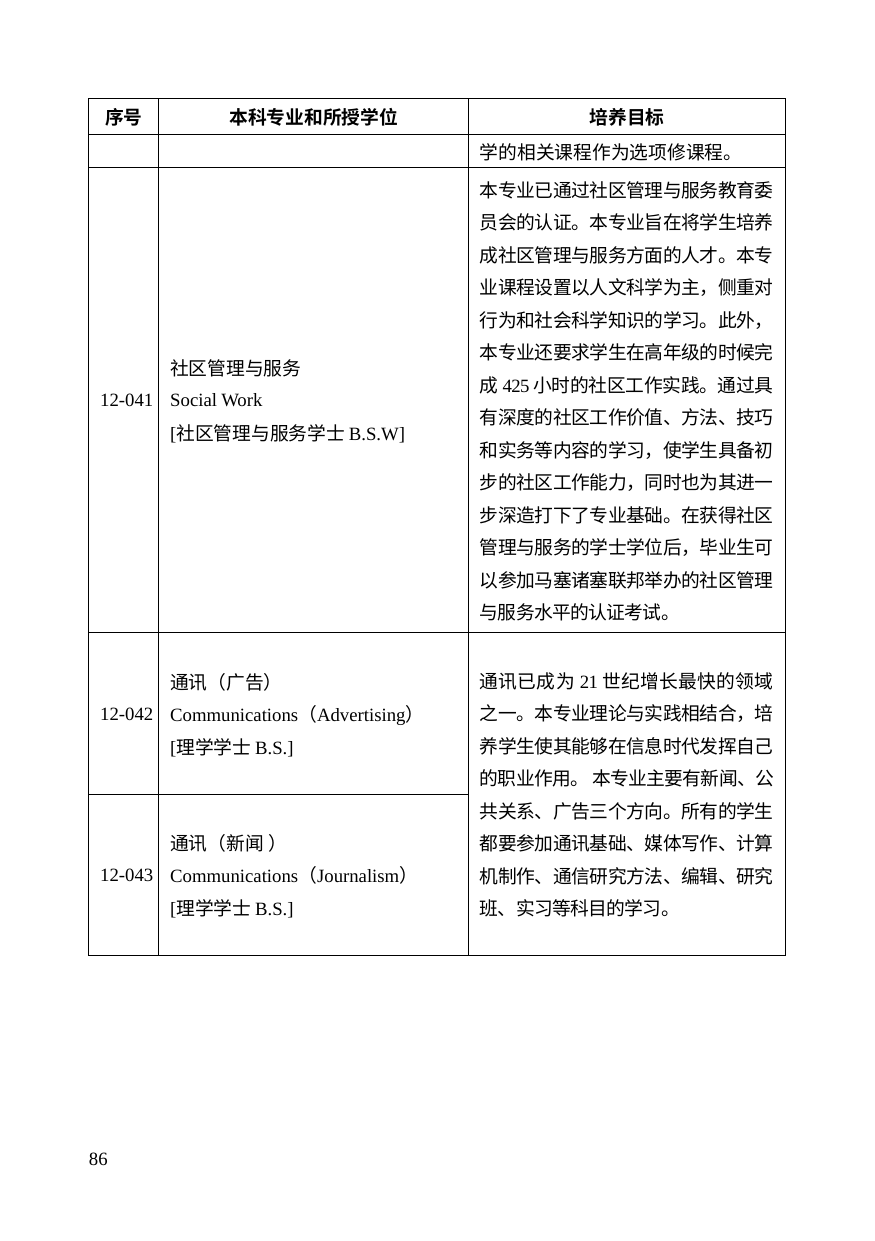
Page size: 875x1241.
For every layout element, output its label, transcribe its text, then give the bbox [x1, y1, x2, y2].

table_cell 社区管理与服务 Social Work [社区管理与服务学士B.S.W] [159, 168, 468, 632]
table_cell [469, 135, 785, 167]
table_cell [89, 633, 158, 794]
table_cell [89, 135, 158, 167]
table_header 本科专业和所授学位 [159, 99, 468, 134]
table_cell 通讯（新闻 ） Communications（Journalism） [理学学士B.S.] [159, 795, 468, 954]
table_cell 通讯（广告） Communications（Advertising） [理学学士B.S.] [159, 633, 468, 794]
table_header 培养目标 [469, 99, 785, 134]
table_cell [159, 135, 468, 167]
table_cell [89, 168, 158, 632]
table_cell 通讯已成为21世纪增长最快的领域之一。本专业理论与实践相结合，培养学生使其能够在信息时代发挥自己的职业作用。 本专业主要有新闻、公共关系、广告三个方向。所有的学生都要参加通讯基础、媒体写作、计算机制作、通信研究方法、编辑、研究班、实习等科目的学习。 新闻方向主要有写作基础、新闻报道、专题写作、实习课程等。同时，本专业方向的学生还将有四门选修课程。 公共关系方向的学生将学习公共关系的基本原则、研究一些实例、学习基础和高级写作和校内外宣传等。本专业方向学生同时还将有三门选修课程。 [469, 633, 785, 954]
table_header 序号 [89, 99, 158, 134]
table_cell [89, 795, 158, 954]
table_cell 本专业已通过社区管理与服务教育委员会的认证。本专业旨在将学生培养成社区管理与服务方面的人才。本专业课程设置以人文科学为主，侧重对行为和社会科学知识的学习。此外，本专业还要求学生在高年级的时候完成425小时的社区工作实践。通过具有深度的社区工作价值、方法、技巧和实务等内容的学习，使学生具备初步的社区工作能力，同时也为其进一步深造打下了专业基础。在获得社区管理与服务的学士学位后，毕业生可以参加马塞诸塞联邦举办的社区管理与服务水平的认证考试。 [469, 168, 785, 632]
